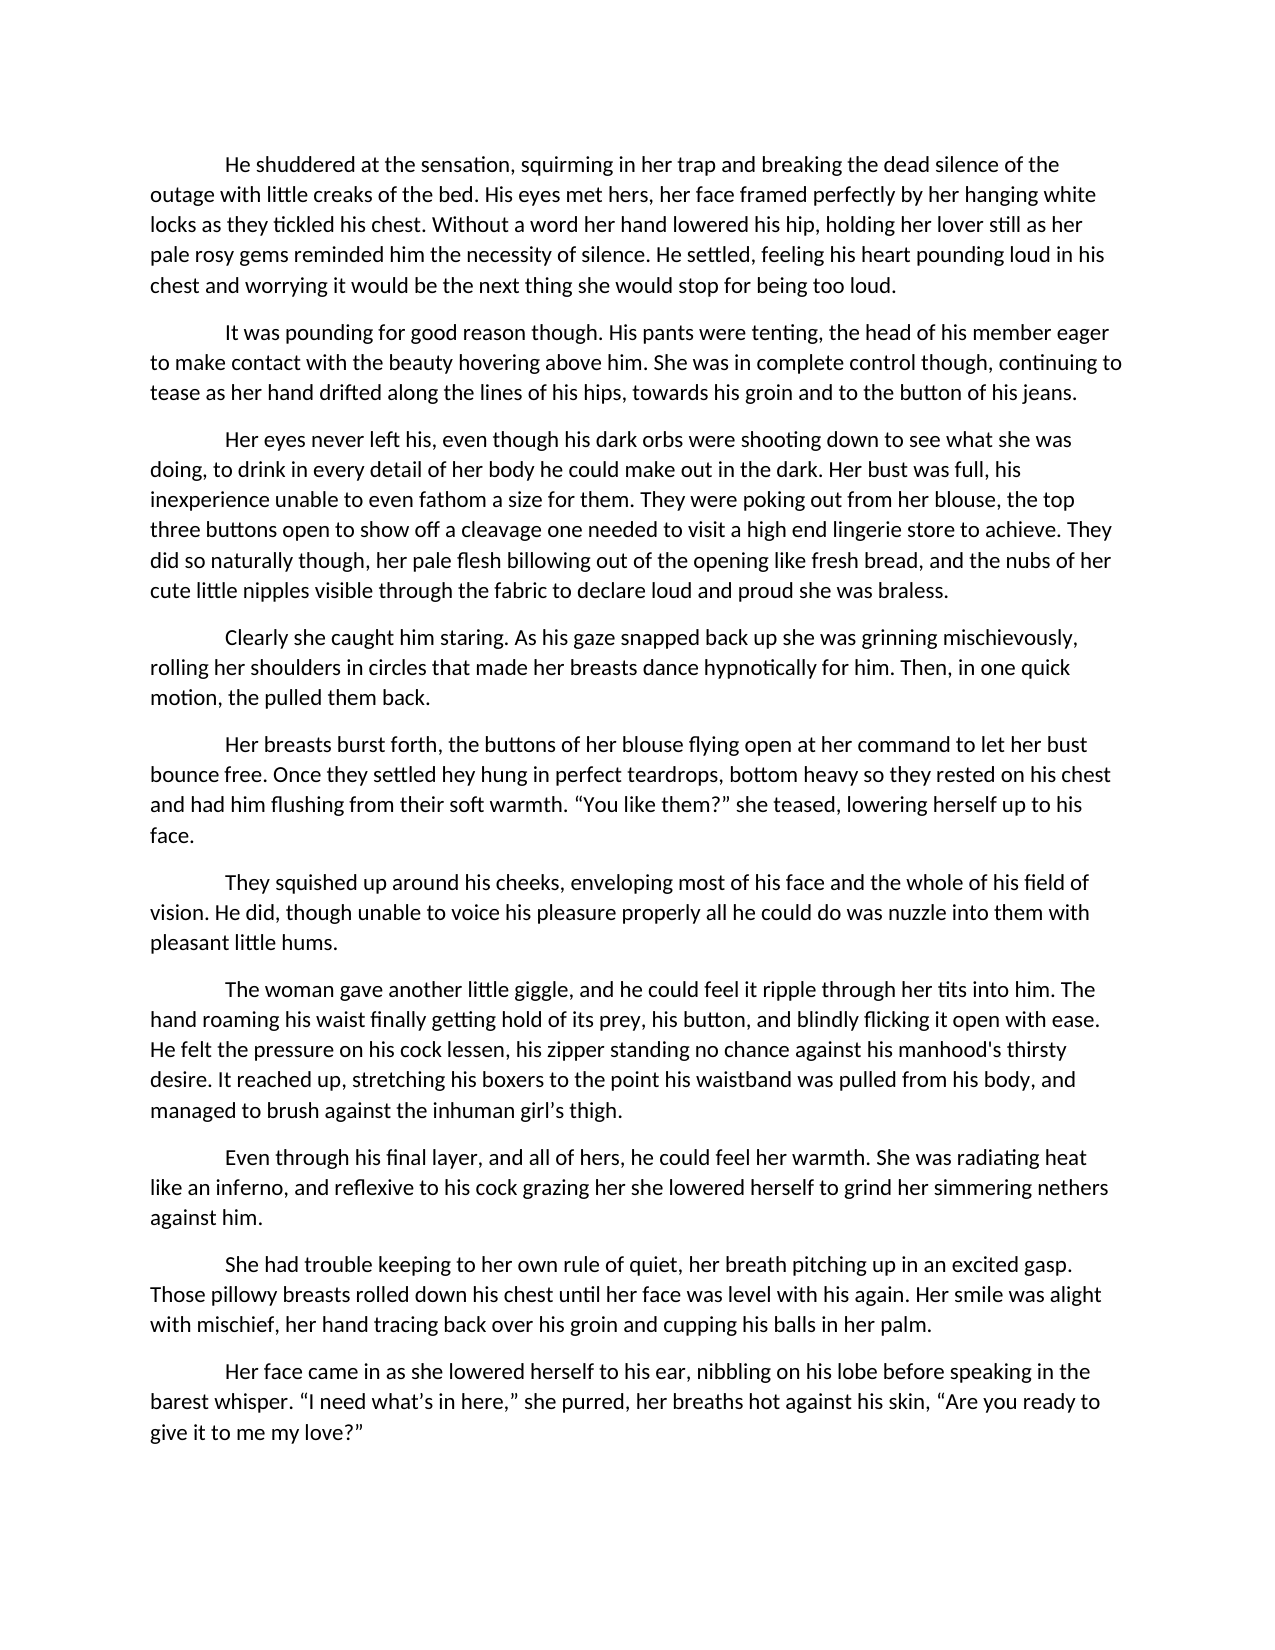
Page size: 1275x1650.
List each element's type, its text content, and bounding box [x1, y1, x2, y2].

text She had trouble keeping to her own rule of quiet, her breath pitching up in an excited gasp. Those pillowy breasts rolled down his chest until her face was level with his again. Her smile was alight with mischief, her hand tracing back over his groin and cupping his balls in her palm. [150, 1250, 1125, 1338]
text He shuddered at the sensation, squirming in her trap and breaking the dead silence of the outage with little creaks of the bed. His eyes met hers, her face framed perfectly by her hanging white locks as they tickled his chest. Without a word her hand lowered his hip, holding her lover still as her pale rosy gems reminded him the necessity of silence. He settled, feeling his heart pounding loud in his chest and worrying it would be the next thing she would stop for being too loud. [150, 150, 1125, 299]
text Even through his final layer, and all of hers, he could feel her warmth. She was radiating heat like an inferno, and reflexive to his cock grazing her she lowered herself to grind her simmering nethers against him. [150, 1143, 1125, 1231]
text Her breasts burst forth, the buttons of her blouse flying open at her command to let her bust bounce free. Once they settled hey hung in perfect teardrops, bottom heavy so they rested on his chest and had him flushing from their soft warmth. “You like them?” she teased, lowering herself up to his face. [150, 730, 1125, 849]
text Her face came in as she lowered herself to his ear, nibbling on his lobe before speaking in the barest whisper. “I need what’s in here,” she purred, her breaths hot against his skin, “Are you ready to give it to me my love?” [150, 1357, 1125, 1446]
text It was pounding for good reason though. His pants were tenting, the head of his member eager to make contact with the beauty hovering above him. She was in complete control though, continuing to tease as her hand drifted along the lines of his hips, towards his groin and to the button of his jeans. [150, 318, 1125, 406]
text Her eyes never left his, even though his dark orbs were shooting down to see what she was doing, to drink in every detail of her body he could make out in the dark. Her bust was full, his inexperience unable to even fathom a size for them. They were poking out from her blouse, the top three buttons open to show off a cleavage one needed to visit a high end lingerie store to achieve. They did so naturally though, her pale flesh billowing out of the opening like fresh bread, and the nubs of her cute little nipples visible through the fabric to declare loud and proud she was braless. [150, 425, 1125, 604]
text The woman gave another little giggle, and he could feel it ripple through her tits into him. The hand roaming his waist finally getting hold of its prey, his button, and blindly flicking it open with ease. He felt the pressure on his cock lessen, his zipper standing no chance against his manhood's thirsty desire. It reached up, stretching his boxers to the point his waistband was pulled from his body, and managed to brush against the inhuman girl’s thigh. [150, 975, 1125, 1124]
text They squished up around his cheeks, enveloping most of his face and the whole of his field of vision. He did, though unable to voice his pleasure properly all he could do was nuzzle into them with pleasant little hums. [150, 868, 1125, 956]
text Clearly she caught him staring. As his gaze snapped back up she was grinning mischievously, rolling her shoulders in circles that made her breasts dance hypnotically for him. Then, in one quick motion, the pulled them back. [150, 623, 1125, 711]
